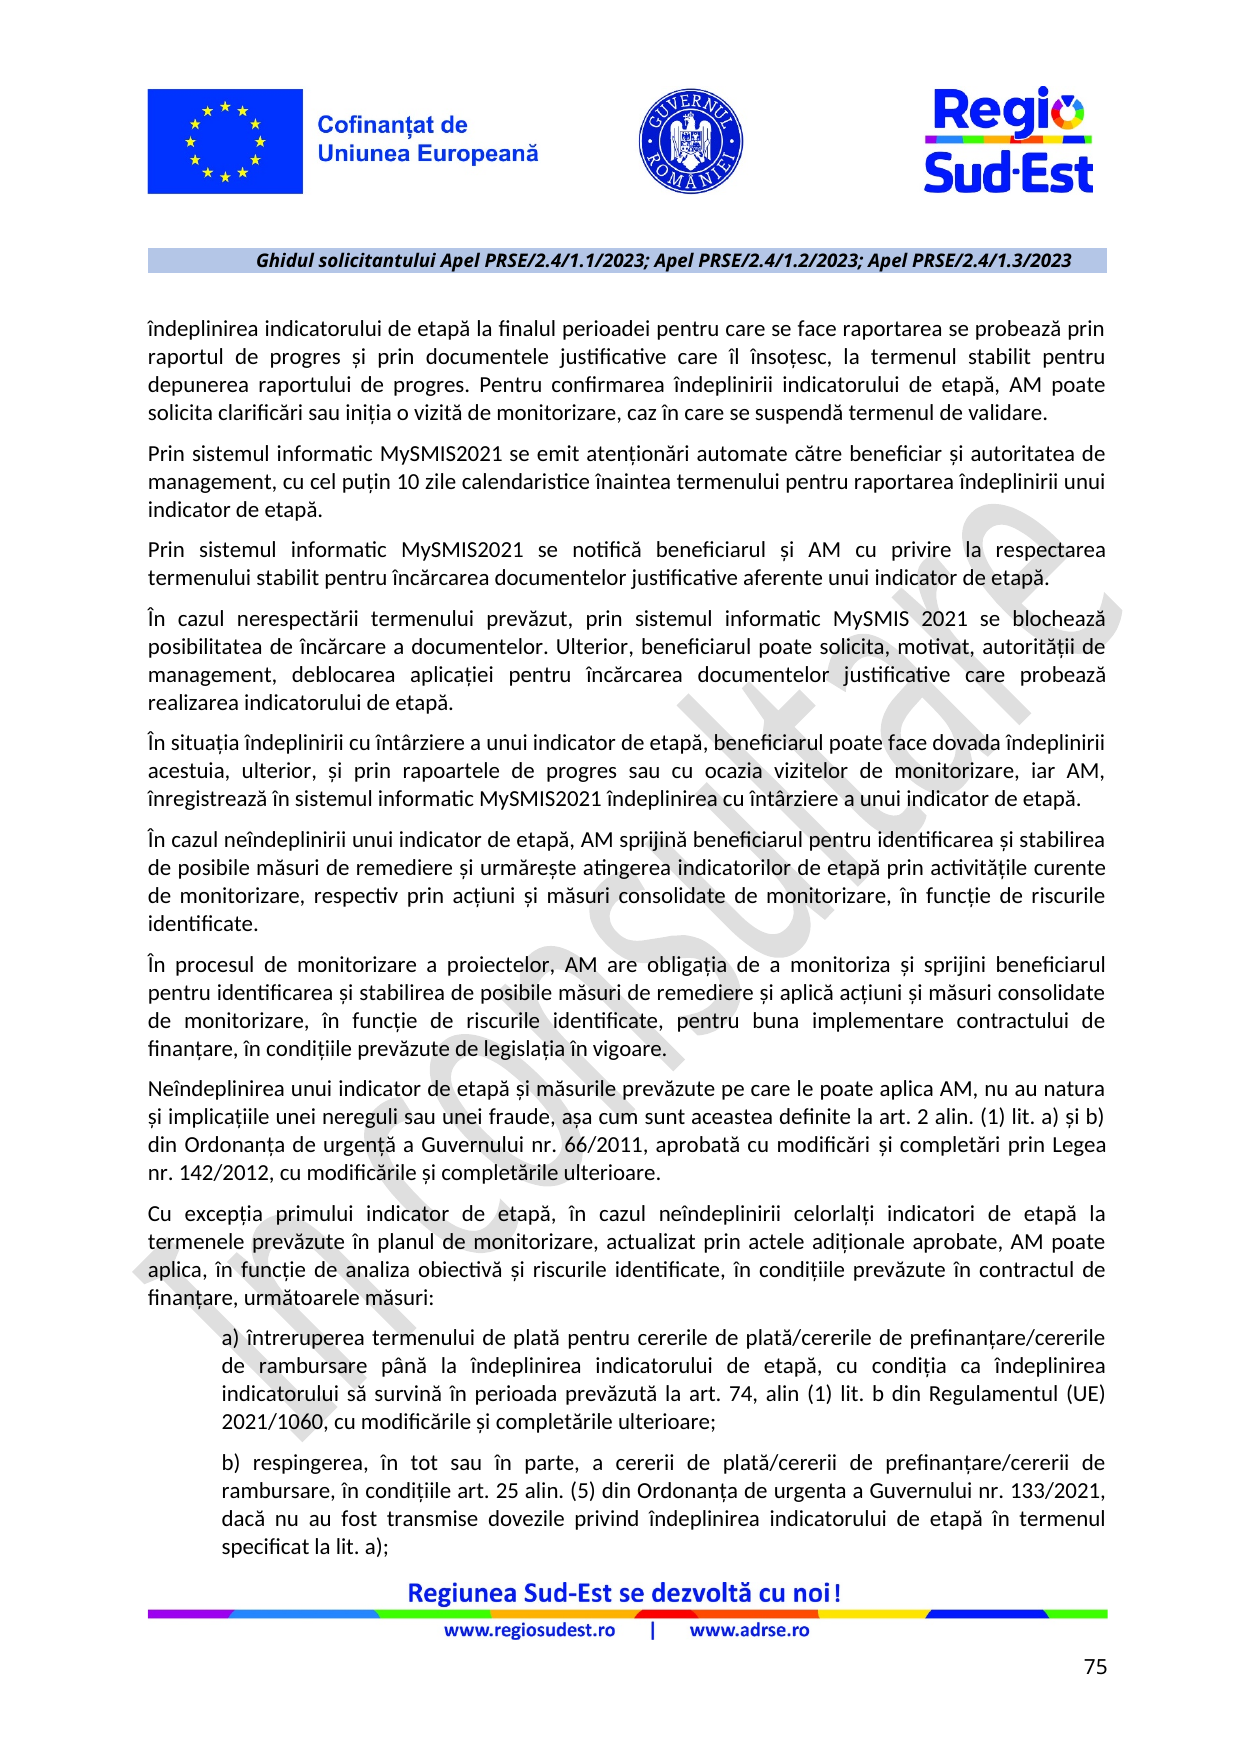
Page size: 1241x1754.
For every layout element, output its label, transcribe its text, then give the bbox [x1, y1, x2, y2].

picture [147, 86, 1093, 195]
text În situația îndeplinirii cu întârziere a unui indicator de etapă, beneficiarul poate face dovada îndeplinirii acestuia, ulterior, și prin rapoartele de progres sau cu ocazia vizitelor de monitorizare, iar AM, înregistrează în sistemul informatic MySMIS2021 îndeplinirea cu întârziere a unui indicator de etapă. [148, 728, 1107, 813]
text Neîndeplinirea unui indicator de etapă și măsurile prevăzute pe care le poate aplica AM, nu au natura și implicațiile unei nereguli sau unei fraude, așa cum sunt aceastea definite la art. 2 alin. (1) lit. a) și b) din Ordonanța de urgență a Guvernului nr. 66/2011, aprobată cu modificări şi completări prin Legea nr. 142/2012, cu modificările și completările ulterioare. [148, 1074, 1107, 1186]
text a) întreruperea termenului de plată pentru cererile de plată/cererile de prefinanțare/cererile de rambursare până la îndeplinirea indicatorului de etapă, cu condiția ca îndeplinirea indicatorului să survină în perioada prevăzută la art. 74, alin (1) lit. b din Regulamentul (UE) 2021/1060, cu modificările și completările ulterioare; [221, 1323, 1107, 1436]
text În cazul nerespectării termenului prevăzut, prin sistemul informatic MySMIS 2021 se blochează posibilitatea de încărcare a documentelor. Ulterior, beneficiarul poate solicita, motivat, autorității de management, deblocarea aplicației pentru încărcarea documentelor justificative care probează realizarea indicatorului de etapă. [148, 604, 1107, 716]
text b) respingerea, în tot sau în parte, a cererii de plată/cererii de prefinanțare/cererii de rambursare, în condițiile art. 25 alin. (5) din Ordonanța de urgenta a Guvernului nr. 133/2021, dacă nu au fost transmise dovezile privind îndeplinirea indicatorului de etapă în termenul specificat la lit. a); [221, 1448, 1107, 1560]
picture [147, 1582, 1108, 1640]
text Prin sistemul informatic MySMIS2021 se emit atenționări automate către beneficiar și autoritatea de management, cu cel puțin 10 zile calendaristice înaintea termenului pentru raportarea îndeplinirii unui indicator de etapă. [148, 439, 1107, 523]
text În cazul neîndeplinirii unui indicator de etapă, AM sprijină beneficiarul pentru identificarea și stabilirea de posibile măsuri de remediere și urmărește atingerea indicatorilor de etapă prin activitățile curente de monitorizare, respectiv prin acțiuni și măsuri consolidate de monitorizare, în funcție de riscurile identificate. [148, 825, 1107, 937]
text În procesul de monitorizare a proiectelor, AM are obligația de a monitoriza și sprijini beneficiarul pentru identificarea și stabilirea de posibile măsuri de remediere și aplică acțiuni și măsuri consolidate de monitorizare, în funcție de riscurile identificate, pentru buna implementare contractului de finanțare, în condițiile prevăzute de legislația în vigoare. [148, 950, 1107, 1062]
text Prin sistemul informatic MySMIS2021 se notifică beneficiarul și AM cu privire la respectarea termenului stabilit pentru încărcarea documentelor justificative aferente unui indicator de etapă. [148, 535, 1107, 591]
text Cu excepția primului indicator de etapă, în cazul neîndeplinirii celorlalți indicatori de etapă la termenele prevăzute în planul de monitorizare, actualizat prin actele adiționale aprobate, AM poate aplica, în funcție de analiza obiectivă și riscurile identificate, în condițiile prevăzute în contractul de finanțare, următoarele măsuri: [148, 1199, 1107, 1311]
